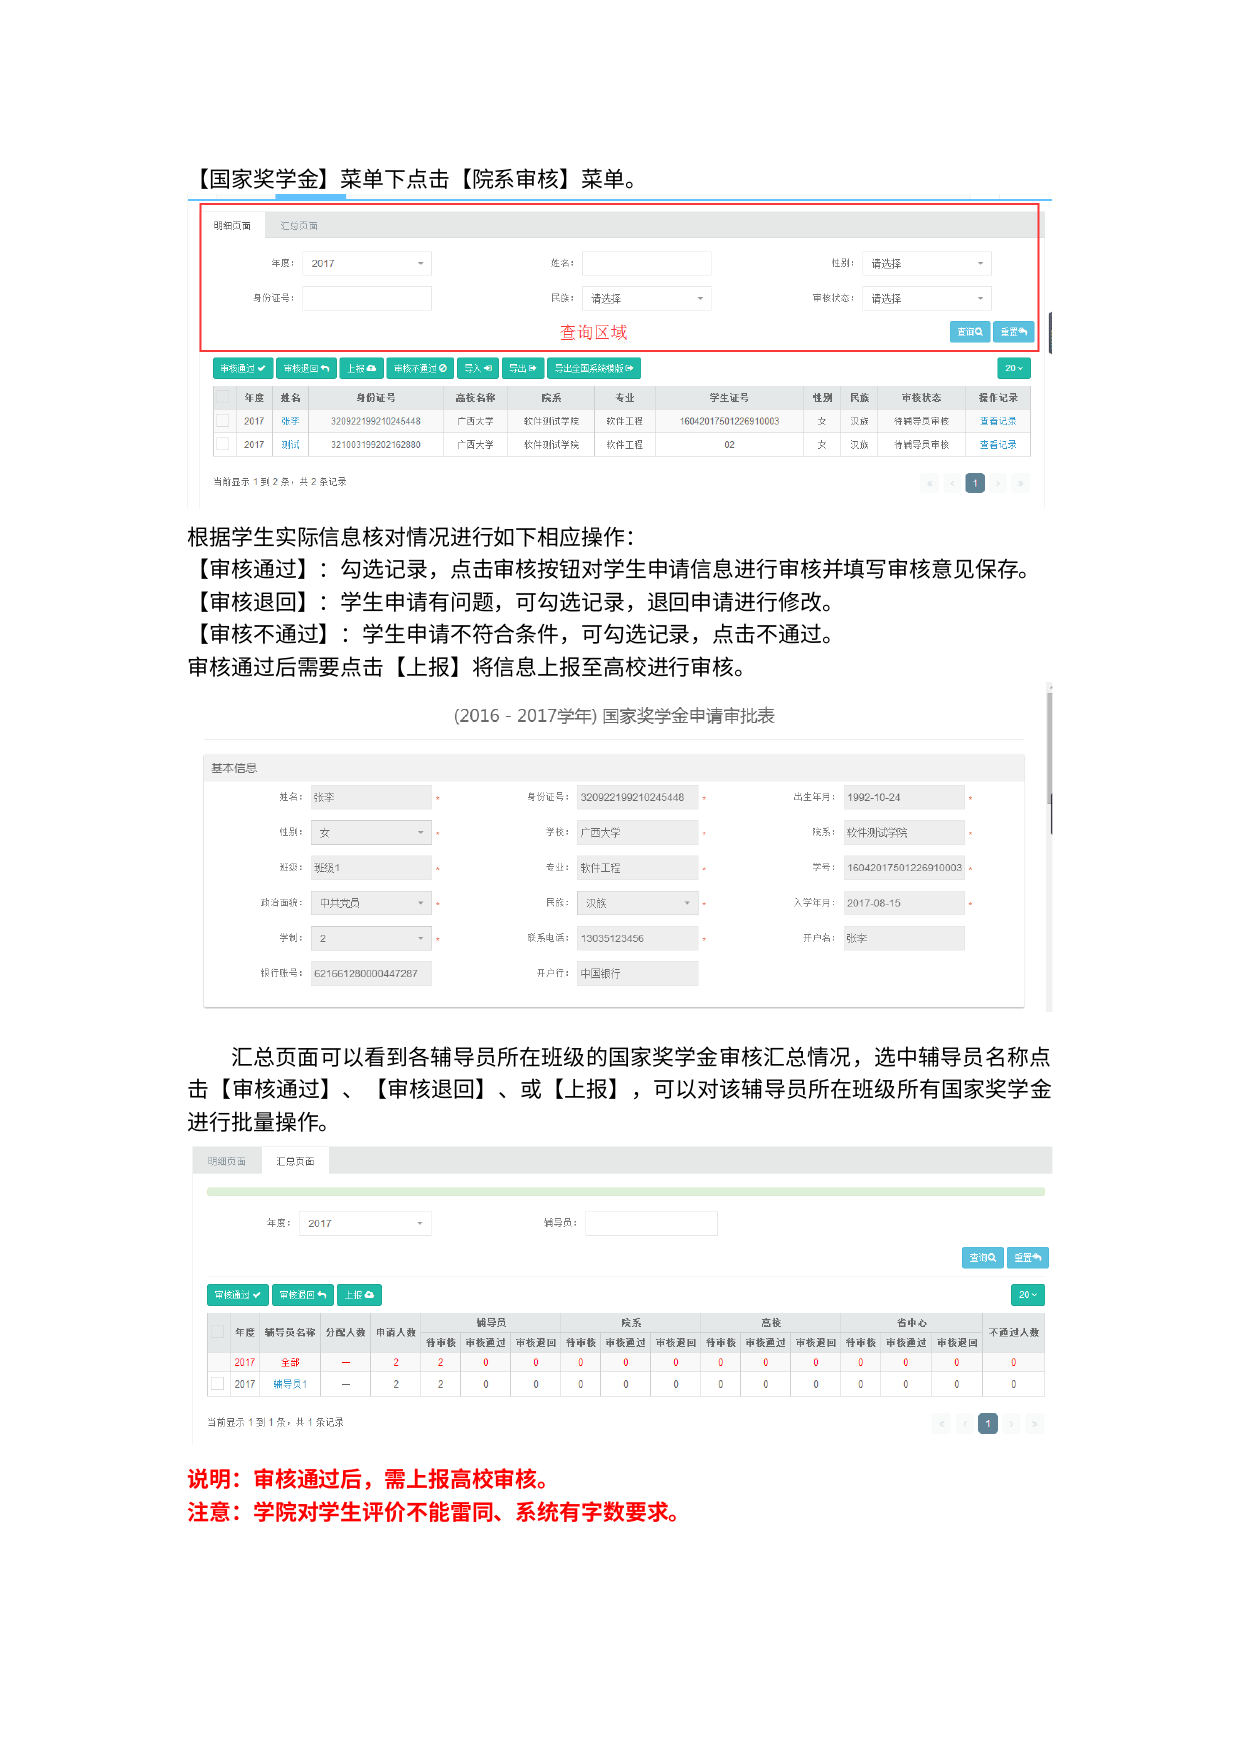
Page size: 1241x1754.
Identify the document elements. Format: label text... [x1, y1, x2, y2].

text 【审核不通过】：学生申请不符合条件，可勾选记录，点击不通过。 [187, 617, 1053, 649]
text 【审核通过】：勾选记录，点击审核按钮对学生申请信息进行审核并填写审核意见保存。 [187, 552, 1053, 584]
picture [187, 682, 1053, 1012]
text 审核通过后需要点击【上报】将信息上报至高校进行审核。 [187, 649, 1053, 682]
text 根据学生实际信息核对情况进行如下相应操作： [187, 519, 1053, 552]
text 【审核退回】：学生申请有问题，可勾选记录，退回申请进行修改。 [187, 584, 1053, 617]
text 注意：学院对学生评价不能雷同、系统有字数要求。 [187, 1494, 1053, 1527]
picture [187, 194, 1052, 509]
picture [187, 1137, 1053, 1445]
list 汇总页面可以看到各辅导员所在班级的国家奖学金审核汇总情况，选中辅导员名称点击【审核通过】、【审核退回】、或【上报】，可以对该辅导员所在班级所有国家奖学金进行批量操作。 [187, 1039, 1053, 1137]
text 说明：审核通过后，需上报高校审核。 [187, 1462, 1053, 1494]
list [187, 162, 1053, 194]
